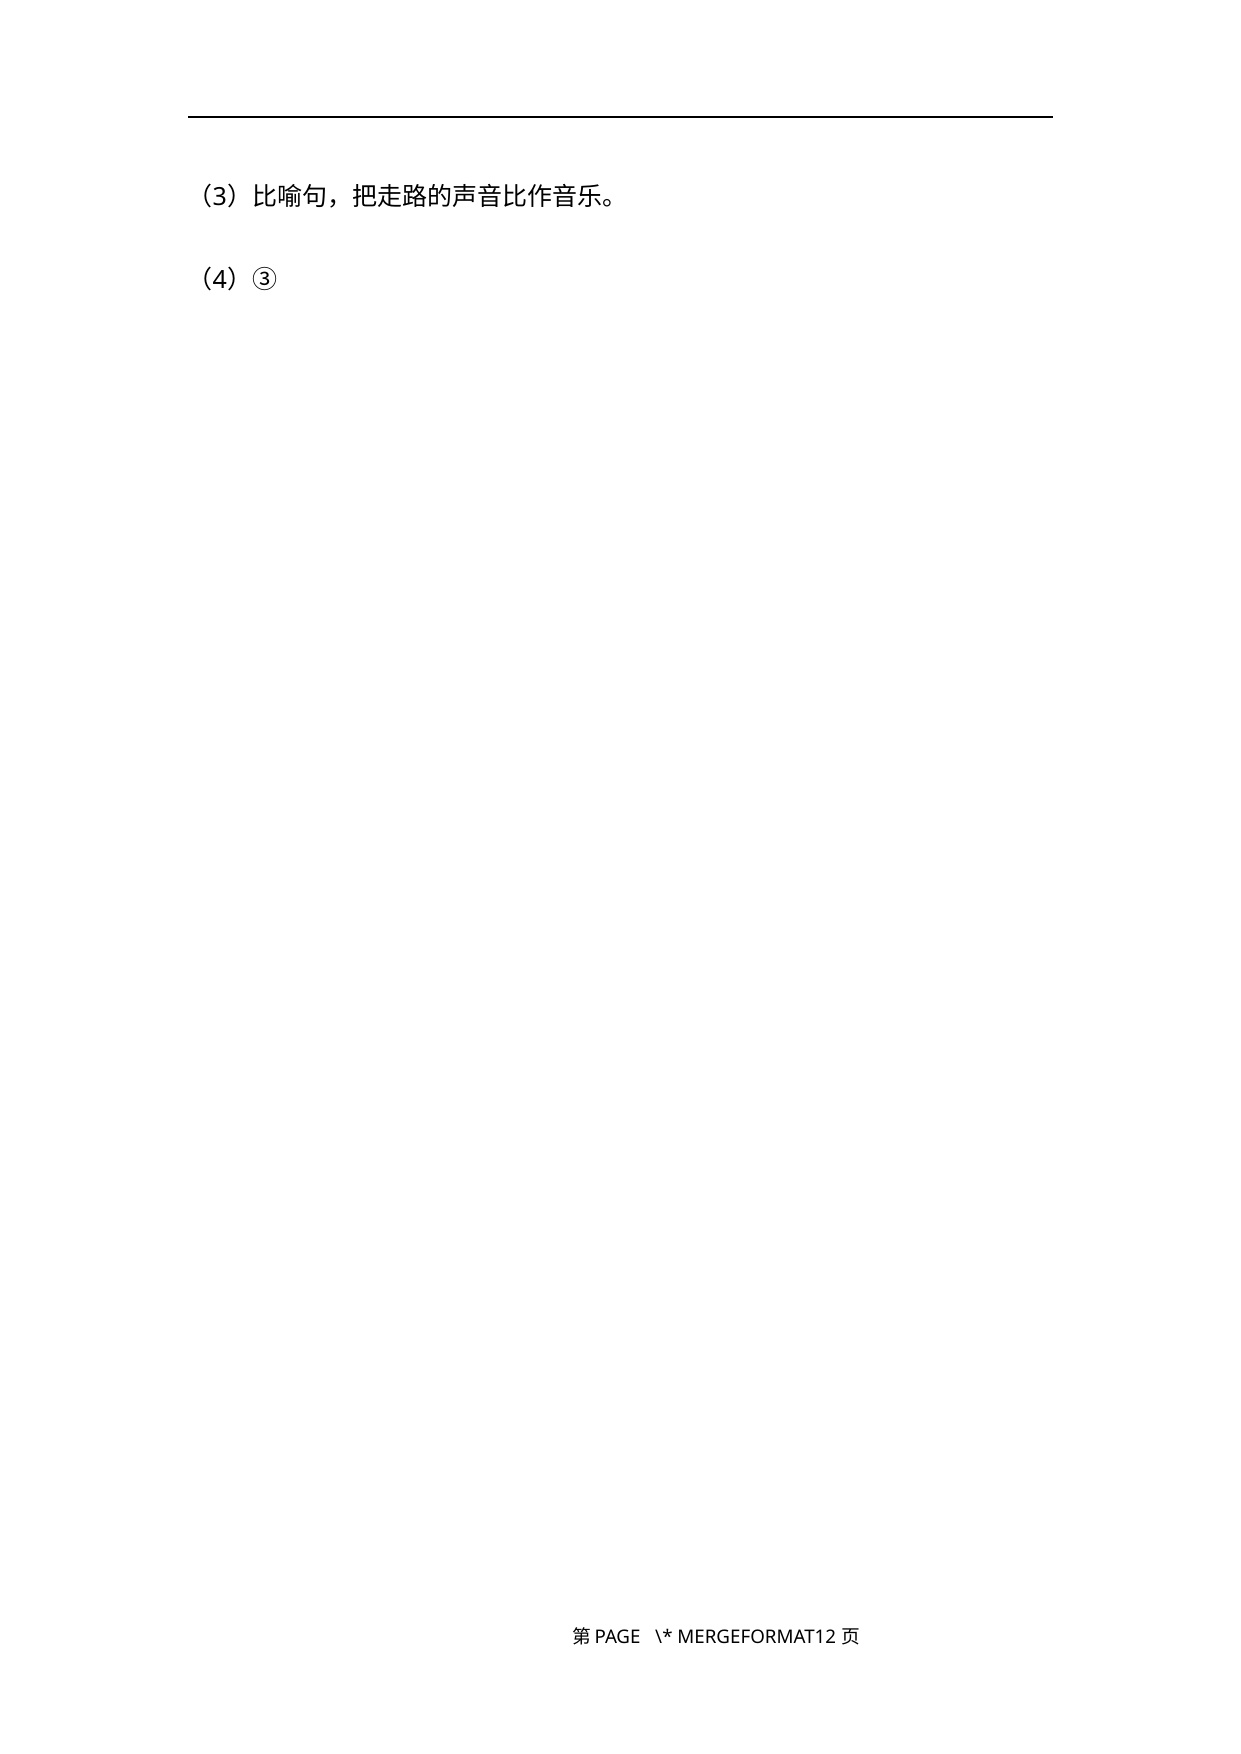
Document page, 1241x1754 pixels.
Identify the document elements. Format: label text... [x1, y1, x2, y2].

text （3）比喻句，把走路的声音比作音乐。 [187, 162, 1053, 227]
text （4）③ [187, 245, 1053, 310]
